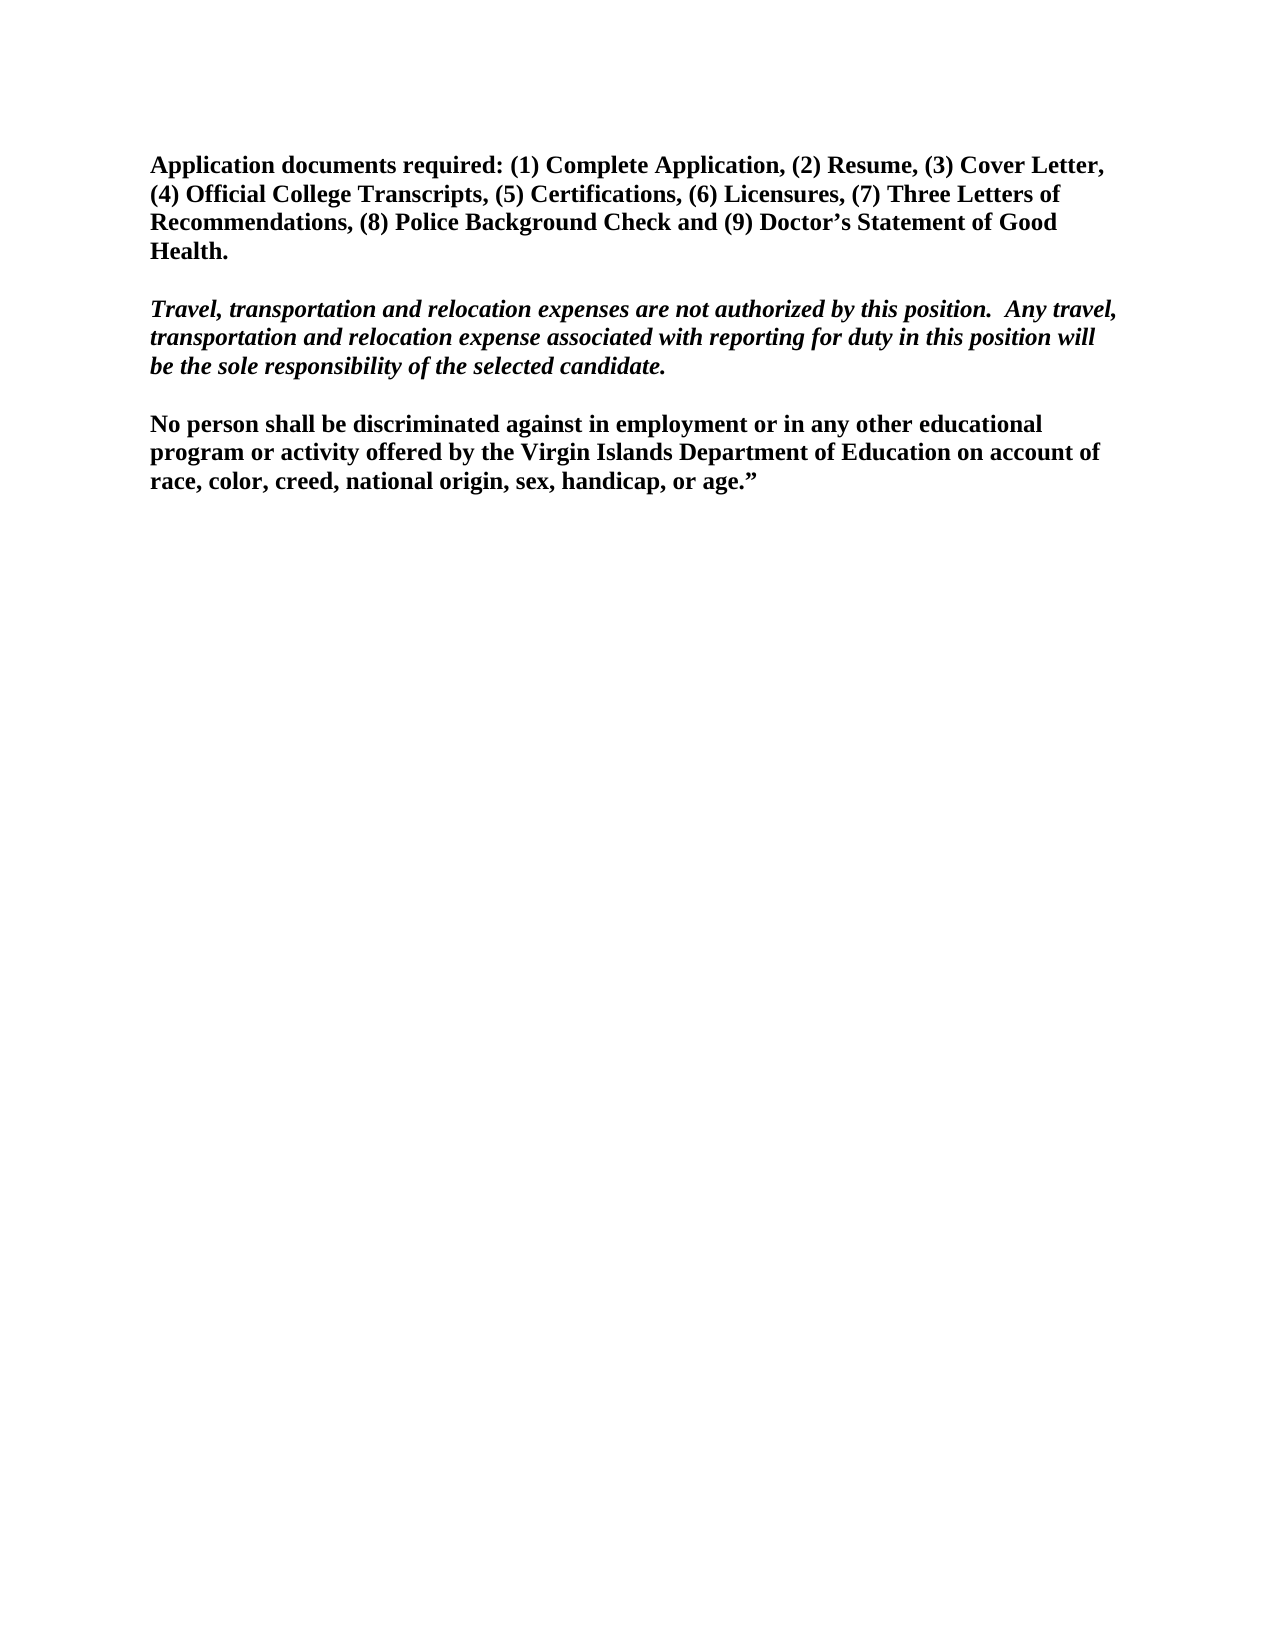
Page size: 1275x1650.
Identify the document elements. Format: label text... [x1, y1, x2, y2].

text Travel, transportation and relocation expenses are not authorized by this position. Any travel, transportation and relocation expense associated with reporting for duty in this position will be the sole responsibility of the selected candidate. [150, 294, 1125, 380]
text No person shall be discriminated against in employment or in any other educational program or activity offered by the Virgin Islands Department of Education on account of race, color, creed, national origin, sex, handicap, or age.” [150, 409, 1125, 495]
text Application documents required: (1) Complete Application, (2) Resume, (3) Cover Letter, (4) Official College Transcripts, (5) Certifications, (6) Licensures, (7) Three Letters of Recommendations, (8) Police Background Check and (9) Doctor’s Statement of Good Health. [150, 150, 1125, 265]
